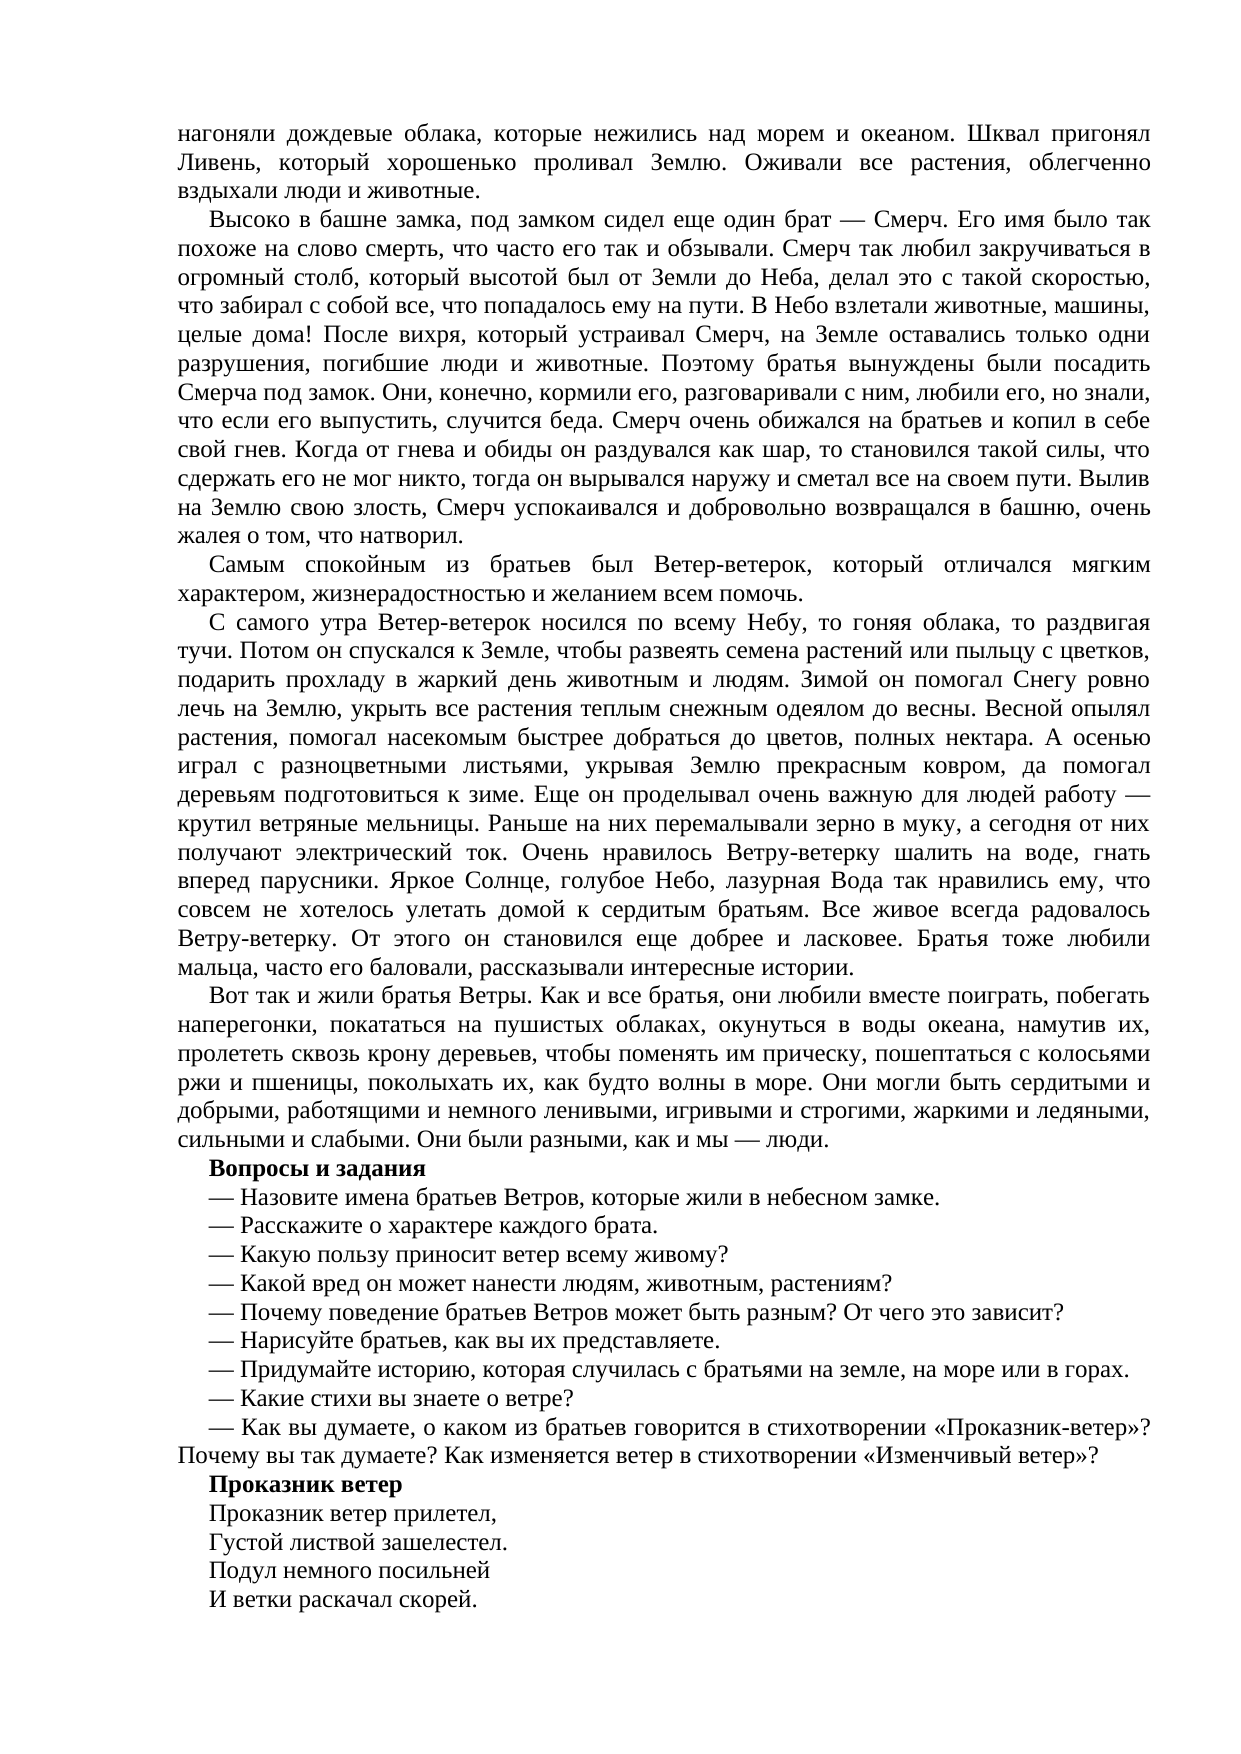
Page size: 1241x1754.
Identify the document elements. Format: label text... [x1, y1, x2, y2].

text — Назовите имена братьев Ветров, которые жили в небесном замке. [177, 1182, 1152, 1211]
text Высоко в башне замка, под замком сидел еще один брат — Смерч. Его имя было так похоже на слово смерть, что часто его так и обзывали. Смерч так любил закручиваться в огромный столб, который высотой был от Земли до Неба, делал это с такой скоростью, что забирал с собой все, что попадалось ему на пути. В Небо взлетали животные, машины, целые дома! После вихря, который устраивал Смерч, на Земле оставались только одни разрушения, погибшие люди и животные. Поэтому братья вынуждены были посадить Смерча под замок. Они, конечно, кормили его, разговаривали с ним, любили его, но знали, что если его выпустить, случится беда. Смерч очень обижался на братьев и копил в себе свой гнев. Когда от гнева и обиды он раздувался как шар, то становился такой силы, что сдержать его не мог никто, тогда он вырывался наружу и сметал все на своем пути. Вылив на Землю свою злость, Смерч успокаивался и добровольно возвращался в башню, очень жалея о том, что натворил. [177, 204, 1152, 549]
text — Нарисуйте братьев, как вы их представляете. [177, 1326, 1152, 1354]
text Подул немного посильней [177, 1556, 1152, 1584]
text Проказник ветер [177, 1469, 1152, 1498]
text — Какие стихи вы знаете о ветре? [177, 1383, 1152, 1412]
text — Расскажите о характере каждого брата. [177, 1211, 1152, 1239]
text — Какой вред он может нанести людям, животным, растениям? [177, 1268, 1152, 1297]
text И ветки раскачал скорей. [177, 1584, 1152, 1613]
text — Какую пользу приносит ветер всему живому? [177, 1239, 1152, 1268]
text — Почему поведение братьев Ветров может быть разным? От чего это зависит? [177, 1297, 1152, 1326]
text Проказник ветер прилетел, [177, 1498, 1152, 1527]
text Вопросы и задания [177, 1153, 1152, 1182]
text — Как вы думаете, о каком из братьев говорится в стихотворении «Проказник-ветер»? Почему вы так думаете? Как изменяется ветер в стихотворении «Изменчивый ветер»? [177, 1412, 1152, 1469]
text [177, 118, 1152, 204]
text Густой листвой зашелестел. [177, 1527, 1152, 1556]
text — Придумайте историю, которая случилась с братьями на земле, на море или в горах. [177, 1354, 1152, 1383]
text Самым спокойным из братьев был Ветер-ветерок, который отличался мягким характером, жизнерадостностью и желанием всем помочь. [177, 549, 1152, 607]
text С самого утра Ветер-ветерок носился по всему Небу, то гоняя облака, то раздвигая тучи. Потом он спускался к Земле, чтобы развеять семена растений или пыльцу с цветков, подарить прохладу в жаркий день животным и людям. Зимой он помогал Снегу ровно лечь на Землю, укрыть все растения теплым снежным одеялом до весны. Весной опылял растения, помогал насекомым быстрее добраться до цветов, полных нектара. А осенью играл с разноцветными листьями, укрывая Землю прекрасным ковром, да помогал деревьям подготовиться к зиме. Еще он проделывал очень важную для людей работу — крутил ветряные мельницы. Раньше на них перемалывали зерно в муку, а сегодня от них получают электрический ток. Очень нравилось Ветру-ветерку шалить на воде, гнать вперед парусники. Яркое Солнце, голубое Небо, лазурная Вода так нравились ему, что совсем не хотелось улетать домой к сердитым братьям. Все живое всегда радовалось Ветру-ветерку. От этого он становился еще добрее и ласковее. Братья тоже любили мальца, часто его баловали, рассказывали интересные истории. [177, 607, 1152, 981]
text Вот так и жили братья Ветры. Как и все братья, они любили вместе поиграть, побегать наперегонки, покататься на пушистых облаках, окунуться в воды океана, намутив их, пролететь сквозь крону деревьев, чтобы поменять им прическу, пошептаться с колосьями ржи и пшеницы, поколыхать их, как будто волны в море. Они могли быть сердитыми и добрыми, работящими и немного ленивыми, игривыми и строгими, жаркими и ледяными, сильными и слабыми. Они были разными, как и мы — люди. [177, 981, 1152, 1153]
